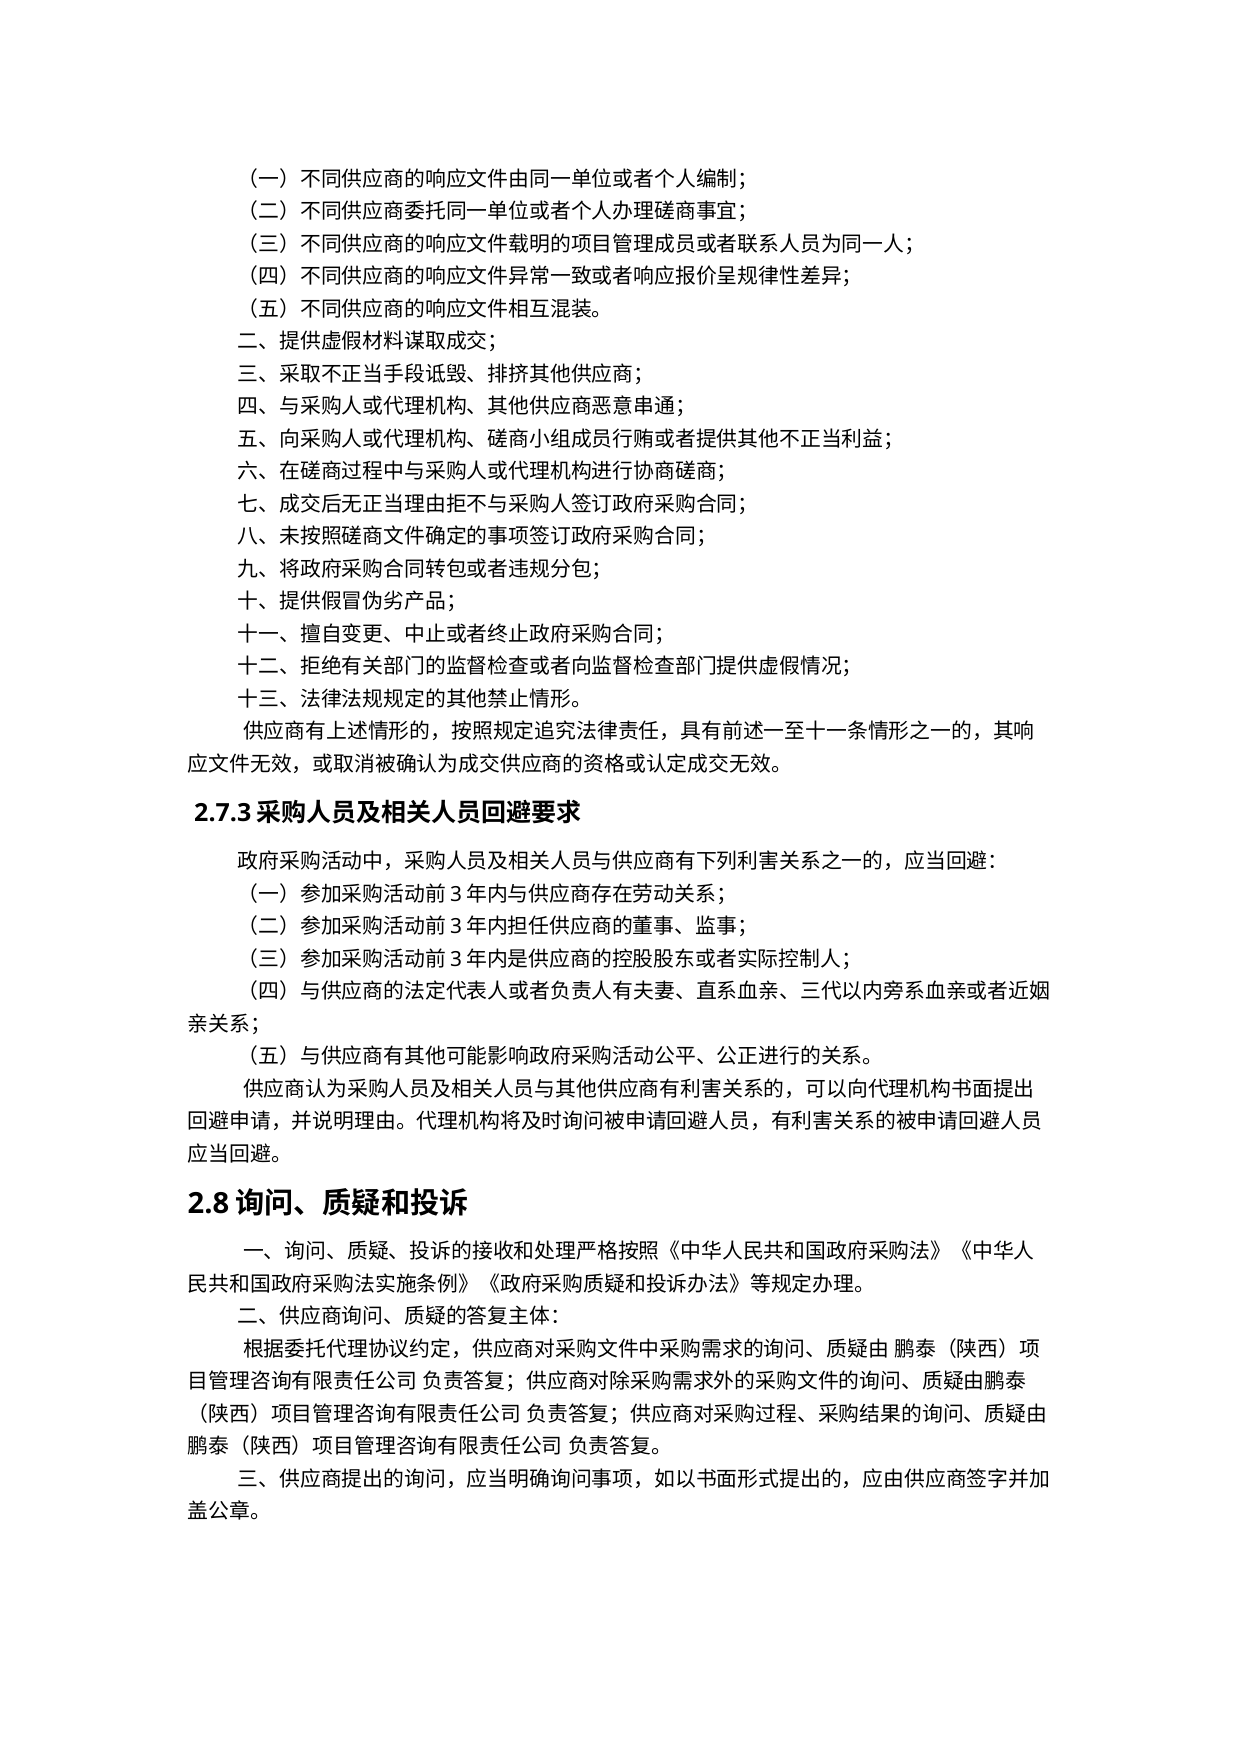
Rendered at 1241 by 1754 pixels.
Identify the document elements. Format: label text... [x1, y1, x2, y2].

text 三、采取不正当手段诋毁、排挤其他供应商； [187, 357, 1053, 389]
text （四）不同供应商的响应文件异常一致或者响应报价呈规律性差异； [187, 259, 1053, 292]
text 三、供应商提出的询问，应当明确询问事项，如以书面形式提出的，应由供应商签字并加盖公章。 [187, 1462, 1053, 1527]
text （三）不同供应商的响应文件载明的项目管理成员或者联系人员为同一人； [187, 227, 1053, 259]
text 一、询问、质疑、投诉的接收和处理严格按照《中华人民共和国政府采购法》《中华人民共和国政府采购法实施条例》《政府采购质疑和投诉办法》等规定办理。 [187, 1234, 1053, 1299]
text 九、将政府采购合同转包或者违规分包； [187, 552, 1053, 584]
text 十三、法律法规规定的其他禁止情形。 [187, 682, 1053, 714]
text 二、提供虚假材料谋取成交； [187, 324, 1053, 357]
text 十、提供假冒伪劣产品； [187, 584, 1053, 617]
text 2.7.3采购人员及相关人员回避要求 [187, 779, 1053, 844]
text （一）参加采购活动前3年内与供应商存在劳动关系； [187, 877, 1053, 909]
text 十一、擅自变更、中止或者终止政府采购合同； [187, 617, 1053, 649]
text 七、成交后无正当理由拒不与采购人签订政府采购合同； [187, 487, 1053, 519]
text （二）参加采购活动前3年内担任供应商的董事、监事； [187, 909, 1053, 942]
text 2.8询问、质疑和投诉 [187, 1169, 1053, 1234]
text （一）不同供应商的响应文件由同一单位或者个人编制； [187, 162, 1053, 194]
text （五）不同供应商的响应文件相互混装。 [187, 292, 1053, 324]
text 六、在磋商过程中与采购人或代理机构进行协商磋商； [187, 454, 1053, 487]
text 五、向采购人或代理机构、磋商小组成员行贿或者提供其他不正当利益； [187, 422, 1053, 454]
text 八、未按照磋商文件确定的事项签订政府采购合同； [187, 519, 1053, 552]
text 供应商认为采购人员及相关人员与其他供应商有利害关系的，可以向代理机构书面提出回避申请，并说明理由。代理机构将及时询问被申请回避人员，有利害关系的被申请回避人员应当回避。 [187, 1072, 1053, 1169]
text 根据委托代理协议约定，供应商对采购文件中采购需求的询问、质疑由 鹏泰（陕西）项目管理咨询有限责任公司 负责答复；供应商对除采购需求外的采购文件的询问、质疑由鹏泰（陕西）项目管理咨询有限责任公司 负责答复；供应商对采购过程、采购结果的询问、质疑由 鹏泰（陕西）项目管理咨询有限责任公司 负责答复。 [187, 1332, 1053, 1462]
text （三）参加采购活动前3年内是供应商的控股股东或者实际控制人； [187, 942, 1053, 974]
text 四、与采购人或代理机构、其他供应商恶意串通； [187, 389, 1053, 422]
text （四）与供应商的法定代表人或者负责人有夫妻、直系血亲、三代以内旁系血亲或者近姻亲关系； [187, 974, 1053, 1039]
text 供应商有上述情形的，按照规定追究法律责任，具有前述一至十一条情形之一的，其响应文件无效，或取消被确认为成交供应商的资格或认定成交无效。 [187, 714, 1053, 779]
text 二、供应商询问、质疑的答复主体： [187, 1299, 1053, 1332]
text （五）与供应商有其他可能影响政府采购活动公平、公正进行的关系。 [187, 1039, 1053, 1072]
text 政府采购活动中，采购人员及相关人员与供应商有下列利害关系之一的，应当回避： [187, 844, 1053, 877]
text （二）不同供应商委托同一单位或者个人办理磋商事宜； [187, 194, 1053, 227]
text 十二、拒绝有关部门的监督检查或者向监督检查部门提供虚假情况； [187, 649, 1053, 682]
